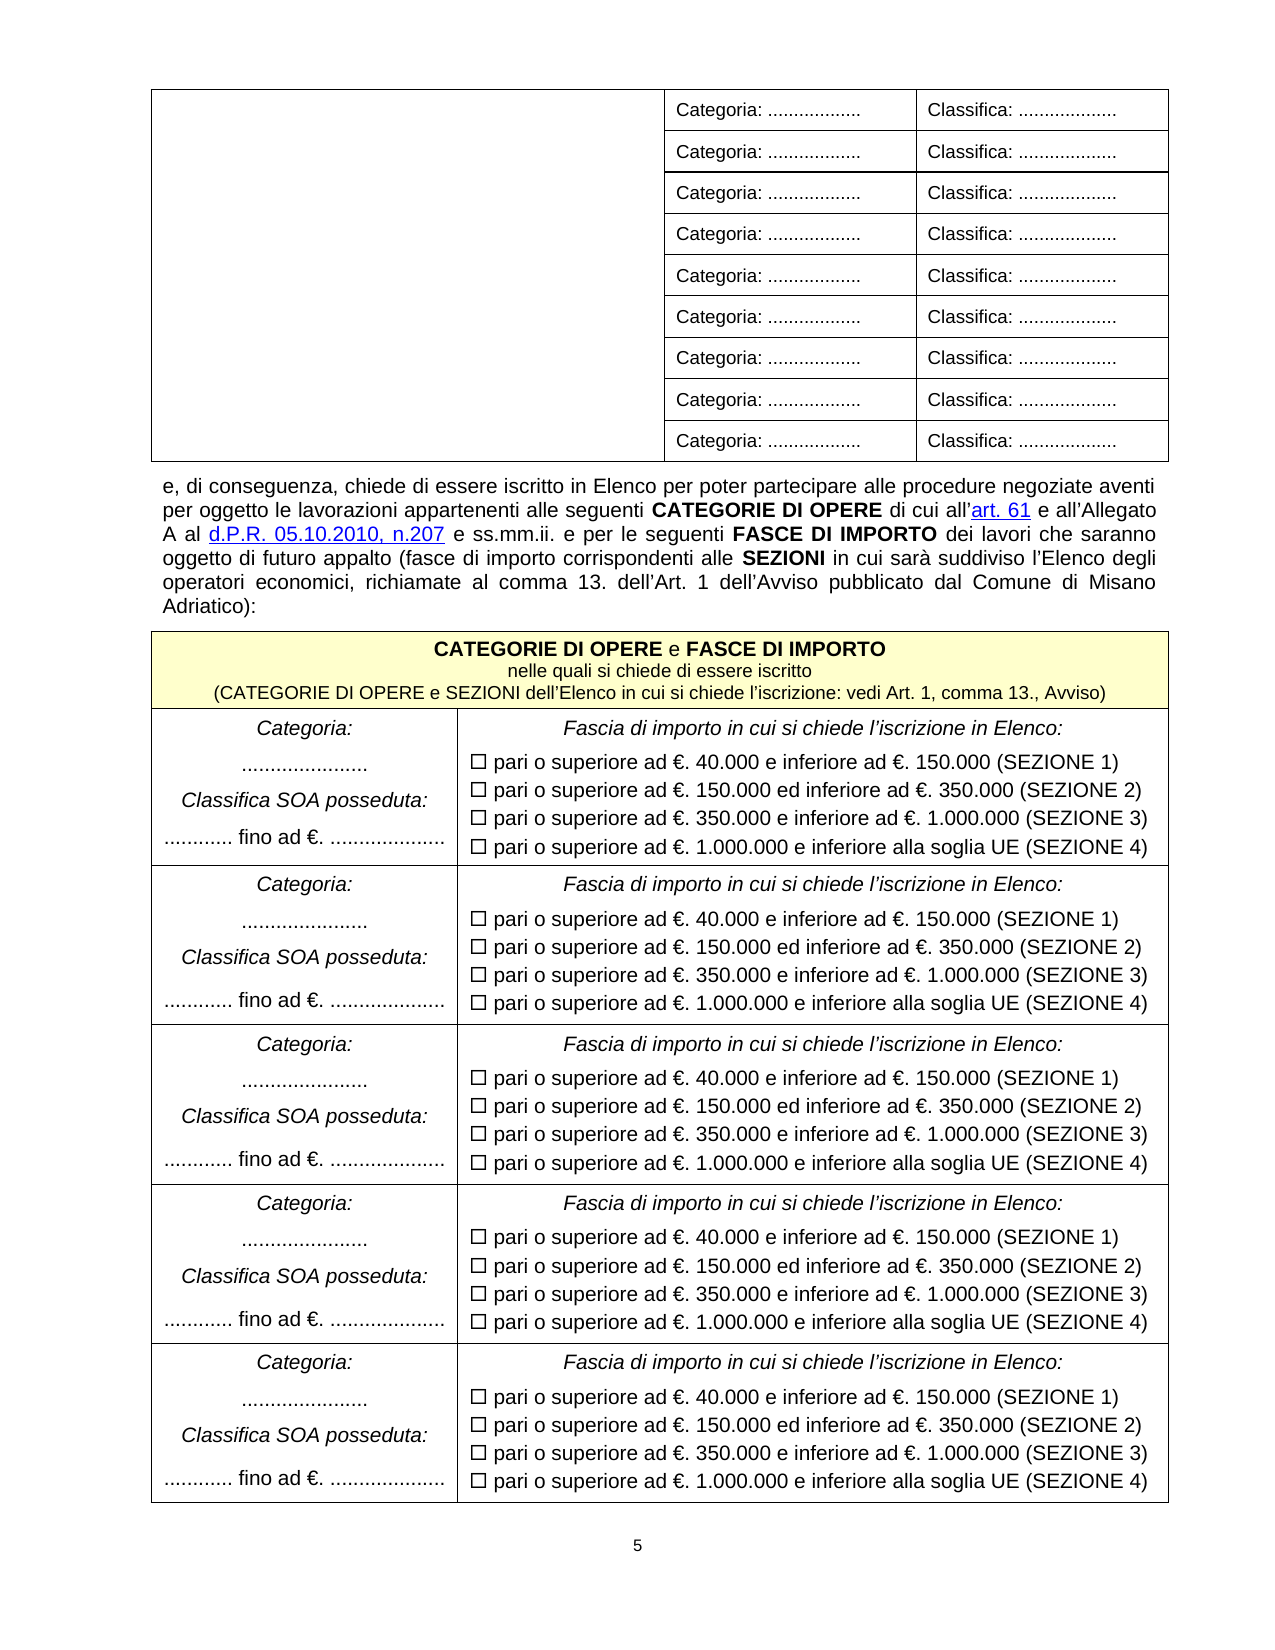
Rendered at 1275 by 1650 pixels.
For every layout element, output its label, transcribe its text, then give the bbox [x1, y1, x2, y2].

text e, di conseguenza, chiede di essere iscritto in Elenco per poter partecipare alle procedure negoziate aventi per oggetto le lavorazioni appartenenti alle seguenti CATEGORIE DI OPERE di cui all’art. 61 e all’Allegato A al d.P.R. 05.10.2010, n.207 e ss.mm.ii. e per le seguenti FASCE DI IMPORTO dei lavori che saranno oggetto di futuro appalto (fasce di importo corrispondenti alle SEZIONI in cui sarà suddiviso l’Elenco degli operatori economici, richiamate al comma 13. dell’Art. 1 dell’Avviso pubblicato dal Comune di Misano Adriatico): [162, 474, 1157, 618]
table_cell Categoria: .................. [665, 173, 916, 213]
table_cell Categoria: ...................... Classifica SOA posseduta: ............ fino ad €. .................... [152, 1025, 457, 1183]
table_cell Classifica: ................... [917, 338, 1168, 378]
table_cell Categoria: .................. [665, 421, 916, 461]
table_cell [152, 1344, 457, 1502]
table_cell Classifica: ................... [917, 421, 1168, 461]
table_cell Classifica: ................... [917, 296, 1168, 337]
table_cell Categoria: ...................... Classifica SOA posseduta: ............ fino ad €. .................... [152, 709, 457, 865]
table_cell Categoria: .................. [665, 255, 916, 295]
table_header CATEGORIE DI OPERE e FASCE DI IMPORTO nelle quali si chiede di essere iscritto (CATEGORIE DI OPERE e SEZIONI dell’Elenco in cui si chiede l’iscrizione: vedi Art. 1, comma 13., Avviso) [152, 632, 1168, 708]
table_cell Classifica: ................... [917, 214, 1168, 254]
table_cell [665, 90, 916, 130]
table_cell Categoria: .................. [665, 379, 916, 419]
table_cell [917, 131, 1168, 171]
table_cell Categoria: .................. [665, 296, 916, 337]
table_cell Classifica: ................... [917, 173, 1168, 213]
table_cell Categoria: .................. [665, 338, 916, 378]
table_cell Categoria: .................. [665, 214, 916, 254]
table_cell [458, 1344, 1168, 1502]
table_cell Classifica: ................... [917, 379, 1168, 419]
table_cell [917, 90, 1168, 130]
table_cell Categoria: ...................... Classifica SOA posseduta: ............ fino ad €. .................... [152, 1185, 457, 1343]
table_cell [665, 131, 916, 171]
table_cell Categoria: ...................... Classifica SOA posseduta: ............ fino ad €. .................... [152, 866, 457, 1024]
table_cell Classifica: ................... [917, 255, 1168, 295]
